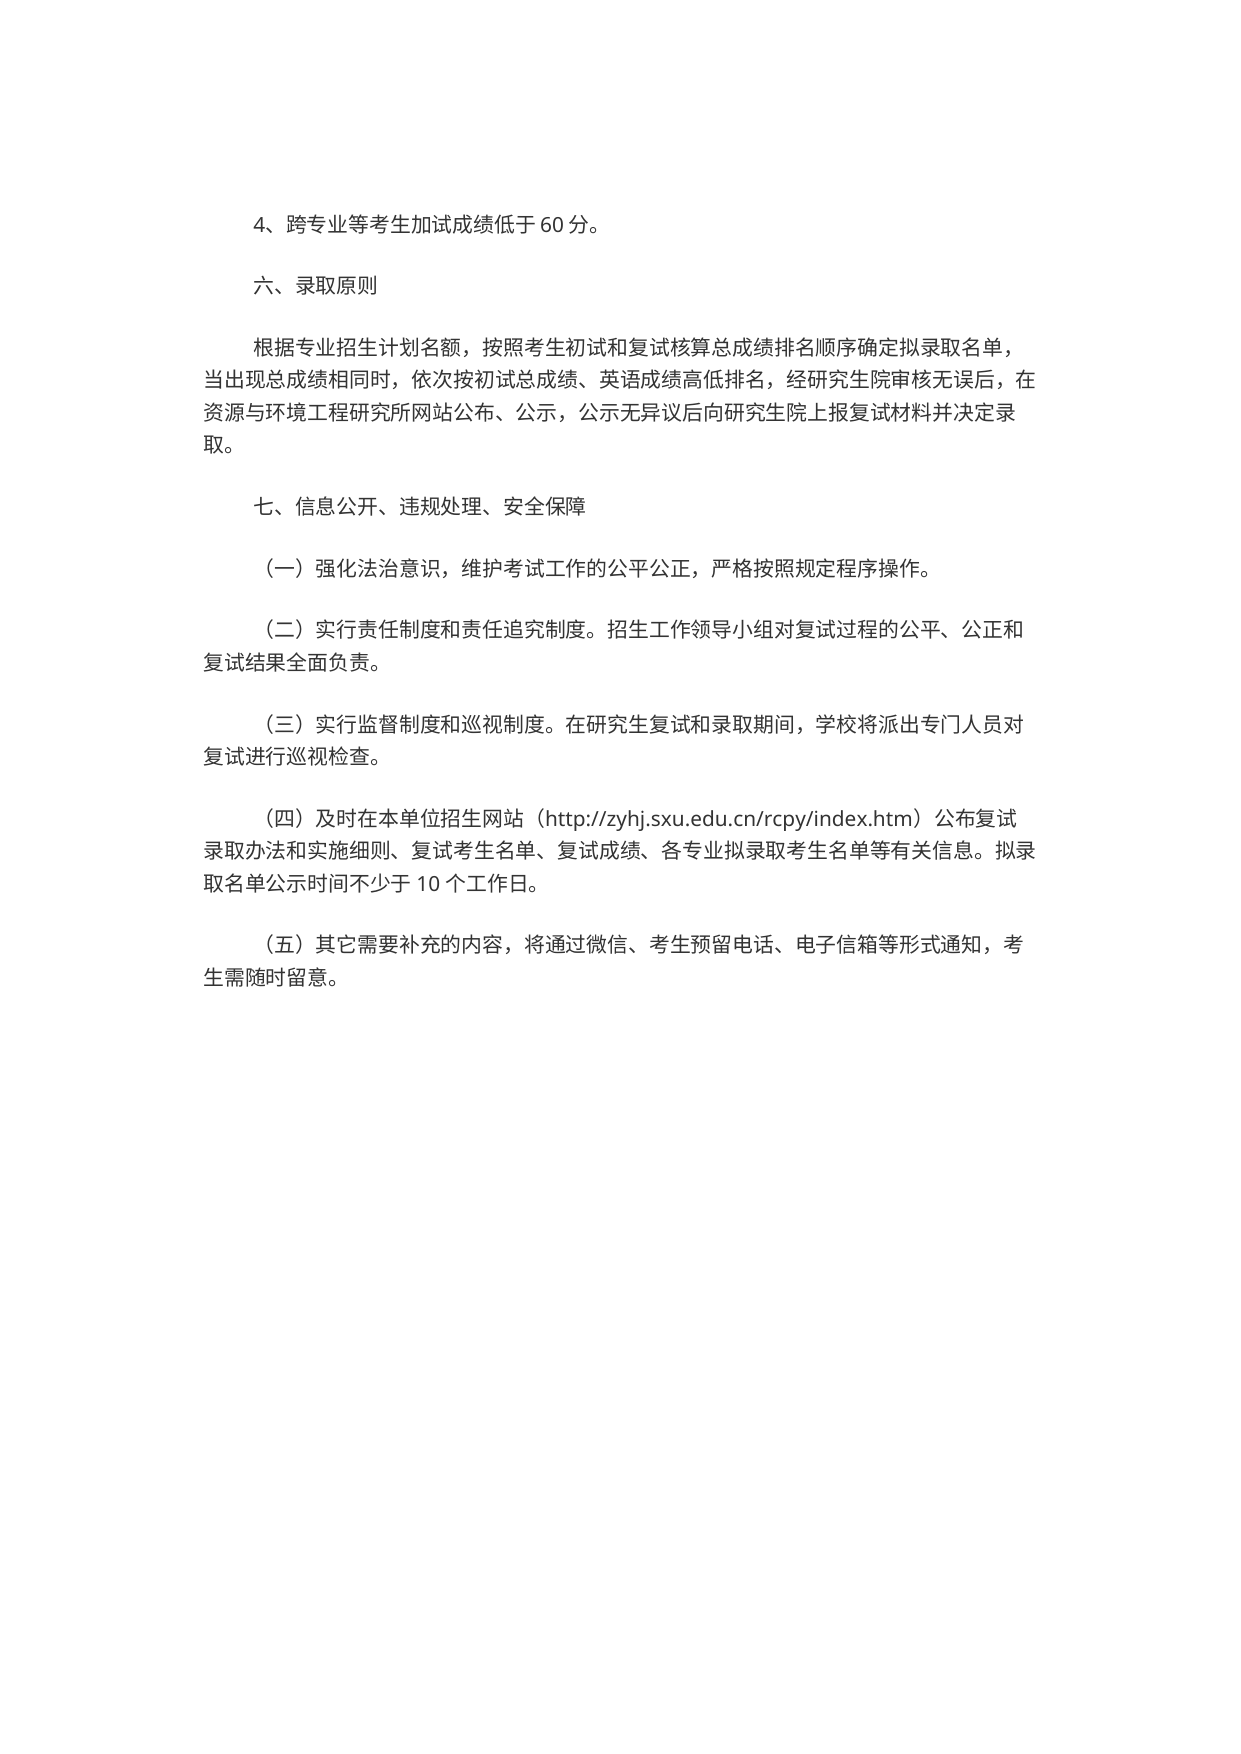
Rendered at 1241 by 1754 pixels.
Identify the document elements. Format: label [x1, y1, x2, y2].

table_cell [188, 162, 1053, 1070]
